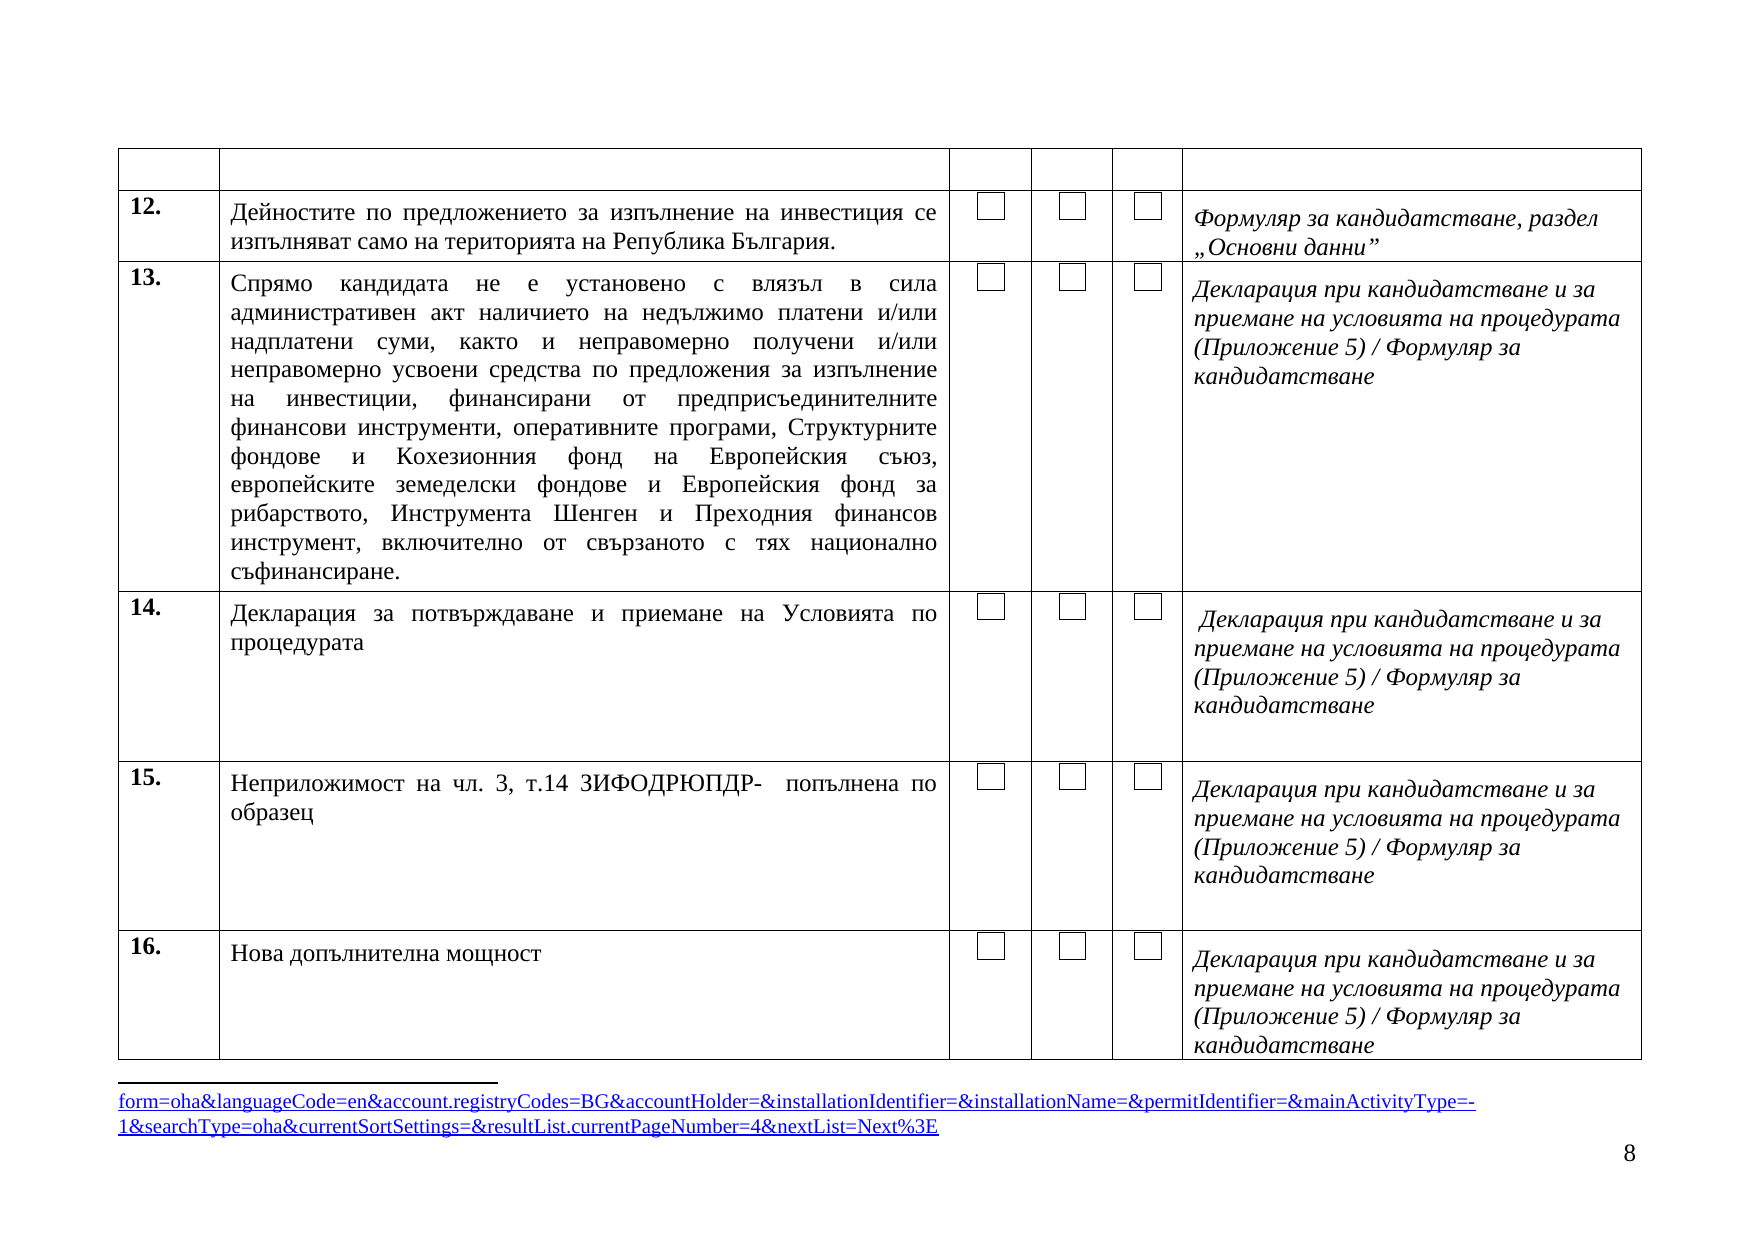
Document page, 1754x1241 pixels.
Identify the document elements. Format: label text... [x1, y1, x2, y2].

table_cell Декларация за потвърждаване и приемане на Условията по процедурата [220, 592, 949, 761]
table_cell [1032, 262, 1112, 591]
table_cell [950, 931, 1031, 1059]
table_cell [119, 931, 219, 1059]
table_cell [1113, 262, 1182, 591]
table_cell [220, 931, 949, 1059]
table_cell [1032, 931, 1112, 1059]
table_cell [1183, 762, 1641, 930]
table_cell Декларация при кандидатстване и за приемане на условията на процедурата (Приложение 5) / Формуляр за кандидатстване [1183, 262, 1641, 591]
table_cell [1113, 191, 1182, 261]
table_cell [1183, 931, 1641, 1059]
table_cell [220, 149, 949, 190]
table_cell Формуляр за кандидатстване, раздел „Основни данни” [1183, 191, 1641, 261]
table_cell [1113, 931, 1182, 1059]
table_cell [950, 191, 1031, 261]
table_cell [1183, 149, 1641, 190]
table_cell [950, 592, 1031, 761]
table_cell [119, 149, 219, 190]
table_cell [1032, 592, 1112, 761]
table_cell [1032, 191, 1112, 261]
table_cell [119, 191, 219, 261]
table_cell [1113, 762, 1182, 930]
table_cell [950, 149, 1031, 190]
table_cell [119, 592, 219, 761]
table_cell [950, 762, 1031, 930]
table_cell Неприложимост на чл. 3, т.14 ЗИФОДРЮПДР- попълнена по образец [220, 762, 949, 930]
table_cell [1113, 149, 1182, 190]
table_cell [119, 262, 219, 591]
table_cell [1032, 762, 1112, 930]
table_cell [119, 762, 219, 930]
table_cell Декларация при кандидатстване и за приемане на условията на процедурата (Приложение 5) / Формуляр за кандидатстване [1183, 592, 1641, 761]
table_cell Спрямо кандидата не е установено с влязъл в сила административен акт наличието на недължимо платени и/или надплатени суми, както и неправомерно получени и/или неправомерно усвоени средства по предложения за изпълнение на инвестиции, финансирани от предприсъединителните финансови инструменти, оперативните програми, Структурните фондове и Кохезионния фонд на Европейския съюз, европейските земеделски фондове и Европейския фонд за рибарството, Инструмента Шенген и Преходния финансов инструмент, включително от свързаното с тях национално съфинансиране. [220, 262, 949, 591]
table_cell [950, 262, 1031, 591]
table_cell Дейностите по предложението за изпълнение на инвестиция се изпълняват само на територията на Република България. [220, 191, 949, 261]
table_cell [1032, 149, 1112, 190]
table_cell [1113, 592, 1182, 761]
